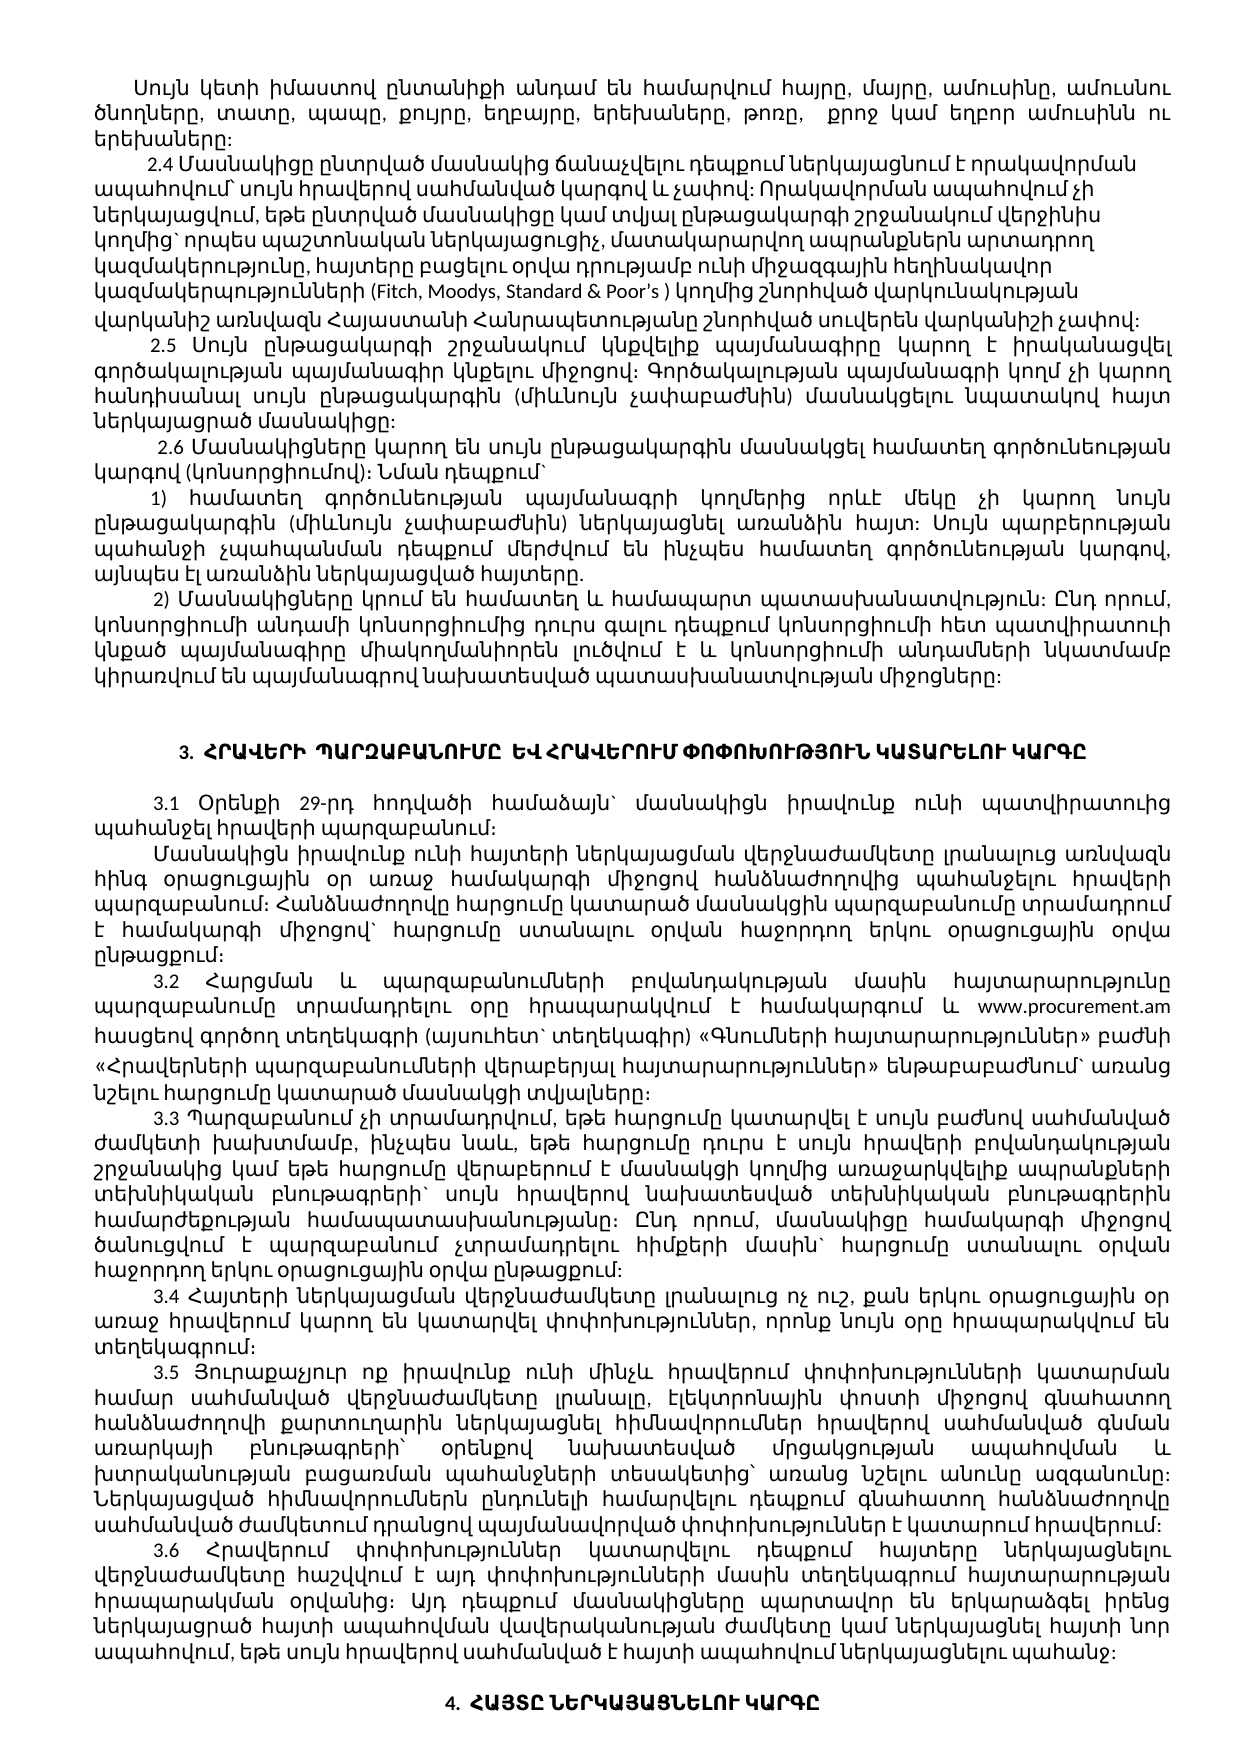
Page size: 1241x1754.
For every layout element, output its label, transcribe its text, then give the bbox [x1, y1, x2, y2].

text 3.3 Պարզաբանում չի տրամադրվում, եթե հարցումը կատարվել է սույն բաժնով սահմանված ժամկետի խախտմամբ, ինչպես նաև, եթե հարցումը դուրս է սույն հրավերի բովանդակության շրջանակից կամ եթե հարցումը վերաբերում է մասնակցի կողմից առաջարկվելիք ապրանքների տեխնիկական բնութագրերի` սույն հրավերով նախատեսված տեխնիկական բնութագրերին համարժեքության համապատասխանությանը։ Ընդ որում, մասնակիցը համակարգի միջոցով ծանուցվում է պարզաբանում չտրամադրելու հիմքերի մասին` հարցումը ստանալու օրվան հաջորդող երկու օրացուցային օրվա ընթացքում: [94, 1105, 1171, 1283]
text 3.5 Յուրաքաչյուր ոք իրավունք ունի մինչև հրավերում փոփոխությունների կատարման համար սահմանված վերջնաժամկետը լրանալը, էլեկտրոնային փոստի միջոցով գնահատող հանձնաժողովի քարտուղարին ներկայացնել հիմնավորումներ հրավերով սահմանված գնման առարկայի բնութագրերի՝ օրենքով նախատեսված մրցակցության ապահովման և խտրականության բացառման պահանջների տեսակետից՝ առանց նշելու անունը ազգանունը: Ներկայացված հիմնավորումներն ընդունելի համարվելու դեպքում գնահատող հանձնաժողովը սահմանված ժամկետում դրանցով պայմանավորված փոփոխություններ է կատարում հրավերում: [94, 1359, 1171, 1537]
text 2.5 Սույն ընթացակարգի շրջանակում կնքվելիք պայմանագիրը կարող է իրականացվել գործակալության պայմանագիր կնքելու միջոցով։ Գործակալության պայմանագրի կողմ չի կարող հանդիսանալ սույն ընթացակարգին (միևնույն չափաբաժնին) մասնակցելու նպատակով հայտ ներկայացրած մասնակիցը: [94, 332, 1171, 434]
text 2.4 Մասնակիցը ընտրված մասնակից ճանաչվելու դեպքում ներկայացնում է որակավորման ապահովում՝ սույն հրավերով սահմանված կարգով և չափով: Որակավորման ապահովում չի ներկայացվում, եթե ընտրված մասնակիցը կամ տվյալ ընթացակարգի շրջանակում վերջինիս կողմից` որպես պաշտոնական ներկայացուցիչ, մատակարարվող ապրանքներն արտադրող կազմակերությունը, հայտերը բացելու օրվա դրությամբ ունի միջազգային հեղինակավոր կազմակերպությունների (Fitch, Moodys, Standard & Poor’s ) կողմից շնորհված վարկունակության վարկանիշ առնվազն Հայաստանի Հանրապետությանը շնորհված սուվերեն վարկանիշի չափով: [94, 151, 1171, 332]
text Սույն կետի իմաստով ընտանիքի անդամ են համարվում հայրը, մայրը, ամուսինը, ամուսնու ծնողները, տատը, պապը, քույրը, եղբայրը, երեխաները, թոռը, քրոջ կամ եղբոր ամուսինն ու երեխաները: [94, 75, 1171, 151]
text Մասնակիցն իրավունք ունի հայտերի ներկայացման վերջնաժամկետը լրանալուց առնվազն հինգ օրացուցային օր առաջ համակարգի միջոցով հանձնաժողովից պահանջելու հրավերի պարզաբանում։ Հանձնաժողովը հարցումը կատարած մասնակցին պարզաբանումը տրամադրում է համակարգի միջոցով` հարցումը ստանալու օրվան հաջորդող երկու օրացուցային օրվա ընթացքում։ [94, 841, 1171, 968]
text 3.6 Հրավերում փոփոխություններ կատարվելու դեպքում հայտերը ներկայացնելու վերջնաժամկետը հաշվվում է այդ փոփոխությունների մասին տեղեկագրում հայտարարության հրապարակման օրվանից։ Այդ դեպքում մասնակիցները պարտավոր են երկարաձգել իրենց ներկայացրած հայտի ապահովման վավերականության ժամկետը կամ ներկայացնել հայտի նոր ապահովում, եթե սույն հրավերով սահմանված է հայտի ապահովում ներկայացնելու պահանջ: [94, 1537, 1171, 1664]
text 3.1 Օրենքի 29-րդ հոդվածի համաձայն` մասնակիցն իրավունք ունի պատվիրատուից պահանջել հրավերի պարզաբանում։ [94, 790, 1171, 841]
text 3.4 Հայտերի ներկայացման վերջնաժամկետը լրանալուց ոչ ուշ, քան երկու օրացուցային օր առաջ հրավերում կարող են կատարվել փոփոխություններ, որոնք նույն օրը հրապարակվում են տեղեկագրում։ [94, 1283, 1171, 1359]
text 4. ՀԱՅՏԸ ՆԵՐԿԱՅԱՑՆԵԼՈՒ ԿԱՐԳԸ [94, 1690, 1171, 1715]
text 3.2 Հարցման և պարզաբանումների բովանդակության մասին հայտարարությունը պարզաբանումը տրամադրելու օրը հրապարակվում է համակարգում և www.procurement.am հասցեով գործող տեղեկագրի (այսուհետ` տեղեկագիր) «Գնումների հայտարարություններ» բաժնի «Հրավերների պարզաբանումների վերաբերյալ հայտարարություններ» ենթաբաբաժնում` առանց նշելու հարցումը կատարած մասնակցի տվյալները։ [94, 968, 1171, 1105]
text 2) Մասնակիցները կրում են համատեղ և համապարտ պատասխանատվություն: Ընդ որում, կոնսորցիումի անդամի կոնսորցիումից դուրս գալու դեպքում կոնսորցիումի հետ պատվիրատուի կնքած պայմանագիրը միակողմանիորեն լուծվում է և կոնսորցիումի անդամների նկատմամբ կիրառվում են պայմանագրով նախատեսված պատասխանատվության միջոցները: [94, 587, 1171, 688]
text 3. ՀՐԱՎԵՐԻ ՊԱՐԶԱԲԱՆՈՒՄԸ ԵՎ ՀՐԱՎԵՐՈՒՄ ՓՈՓՈԽՈՒԹՅՈՒՆ ԿԱՏԱՐԵԼՈՒ ԿԱՐԳԸ [94, 739, 1171, 764]
text 2.6 Մասնակիցները կարող են սույն ընթացակարգին մասնակցել համատեղ գործունեության կարգով (կոնսորցիումով)։ Նման դեպքում` [94, 434, 1171, 485]
text 1) համատեղ գործունեության պայմանագրի կողմերից որևէ մեկը չի կարող նույն ընթացակարգին (միևնույն չափաբաժնին) ներկայացնել առանձին հայտ: Սույն պարբերության պահանջի չպահպանման դեպքում մերժվում են ինչպես համատեղ գործունեության կարգով, այնպես էլ առանձին ներկայացված հայտերը. [94, 485, 1171, 587]
